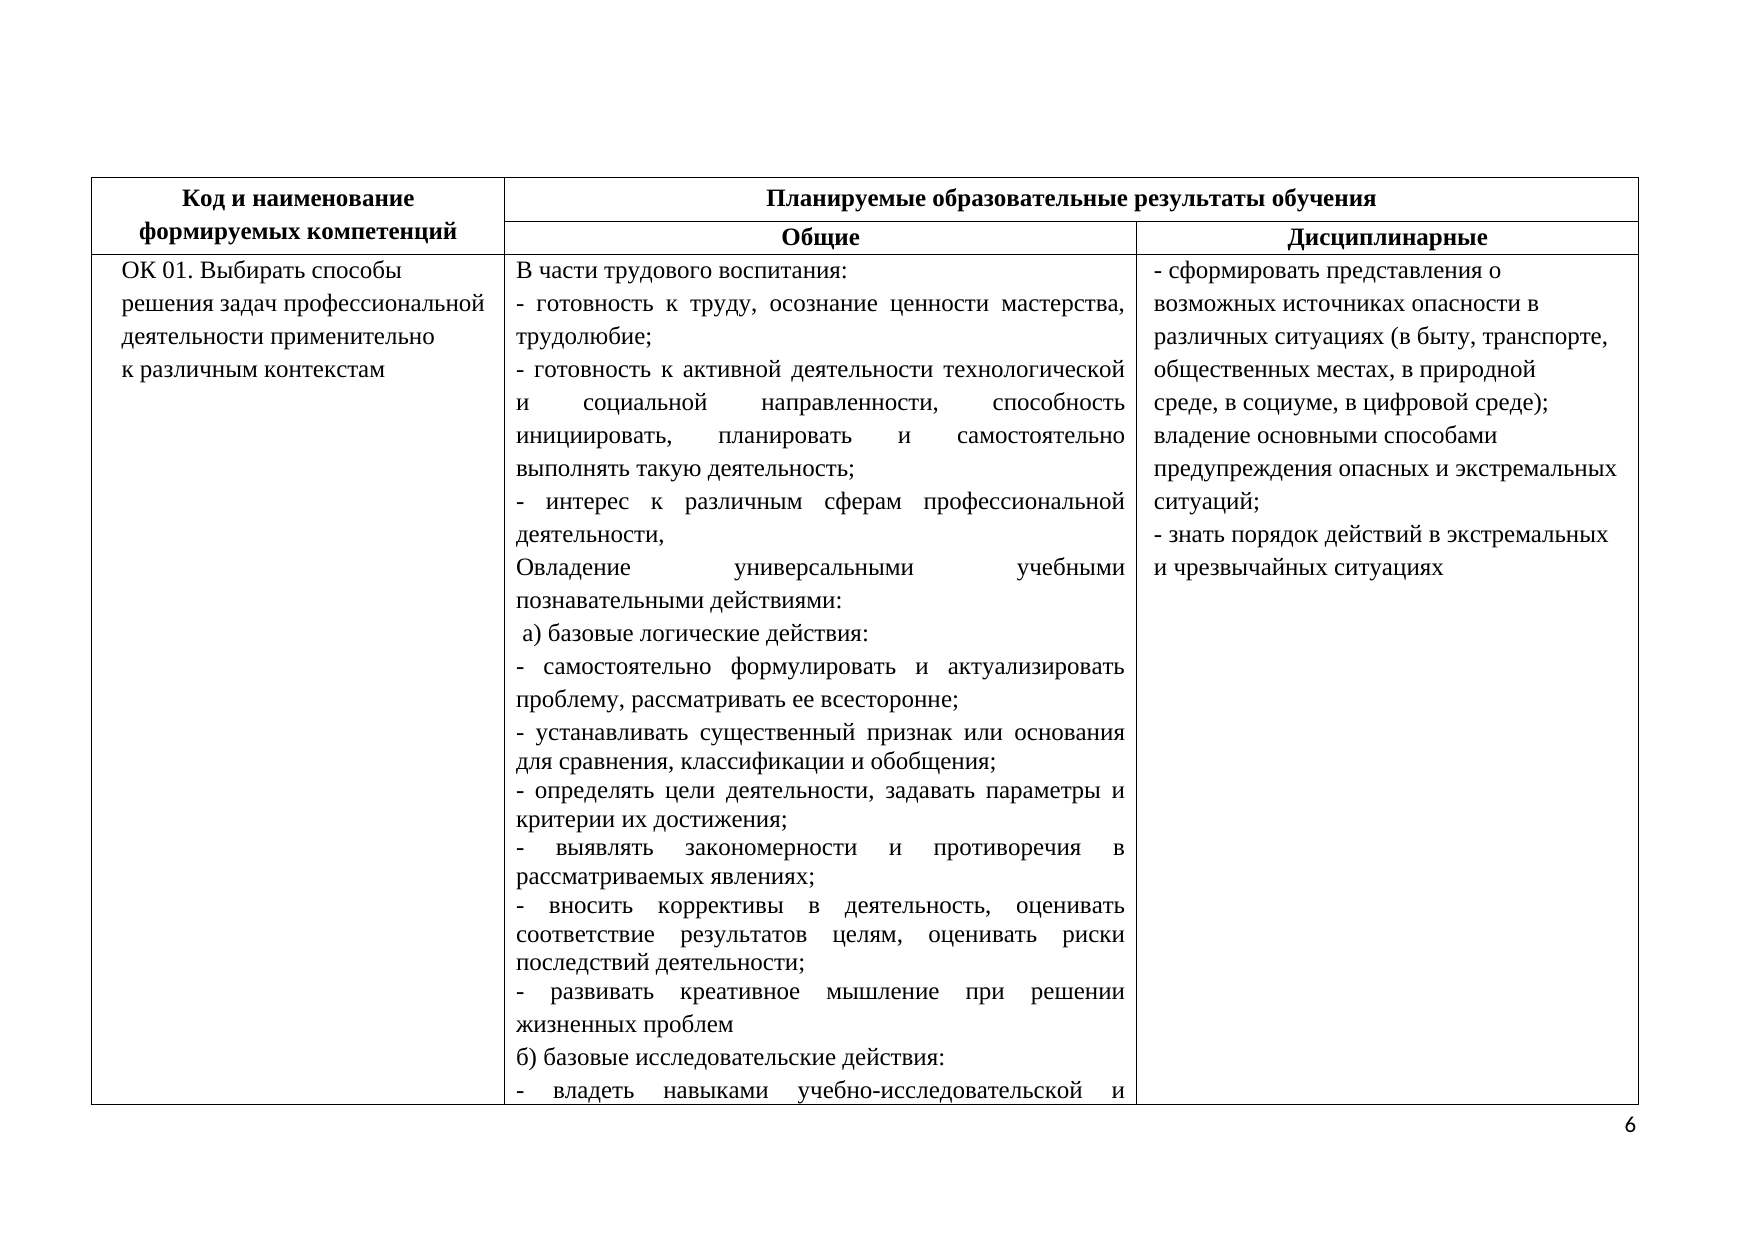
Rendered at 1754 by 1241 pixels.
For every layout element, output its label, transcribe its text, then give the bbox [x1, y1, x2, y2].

table_cell Общие [505, 222, 1136, 254]
table_header Планируемые образовательные результаты обучения [505, 178, 1638, 221]
table_header Код и наименование формируемых компетенций [92, 178, 504, 254]
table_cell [92, 255, 504, 1104]
table_cell Дисциплинарные [1137, 222, 1638, 254]
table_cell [1137, 255, 1638, 1104]
